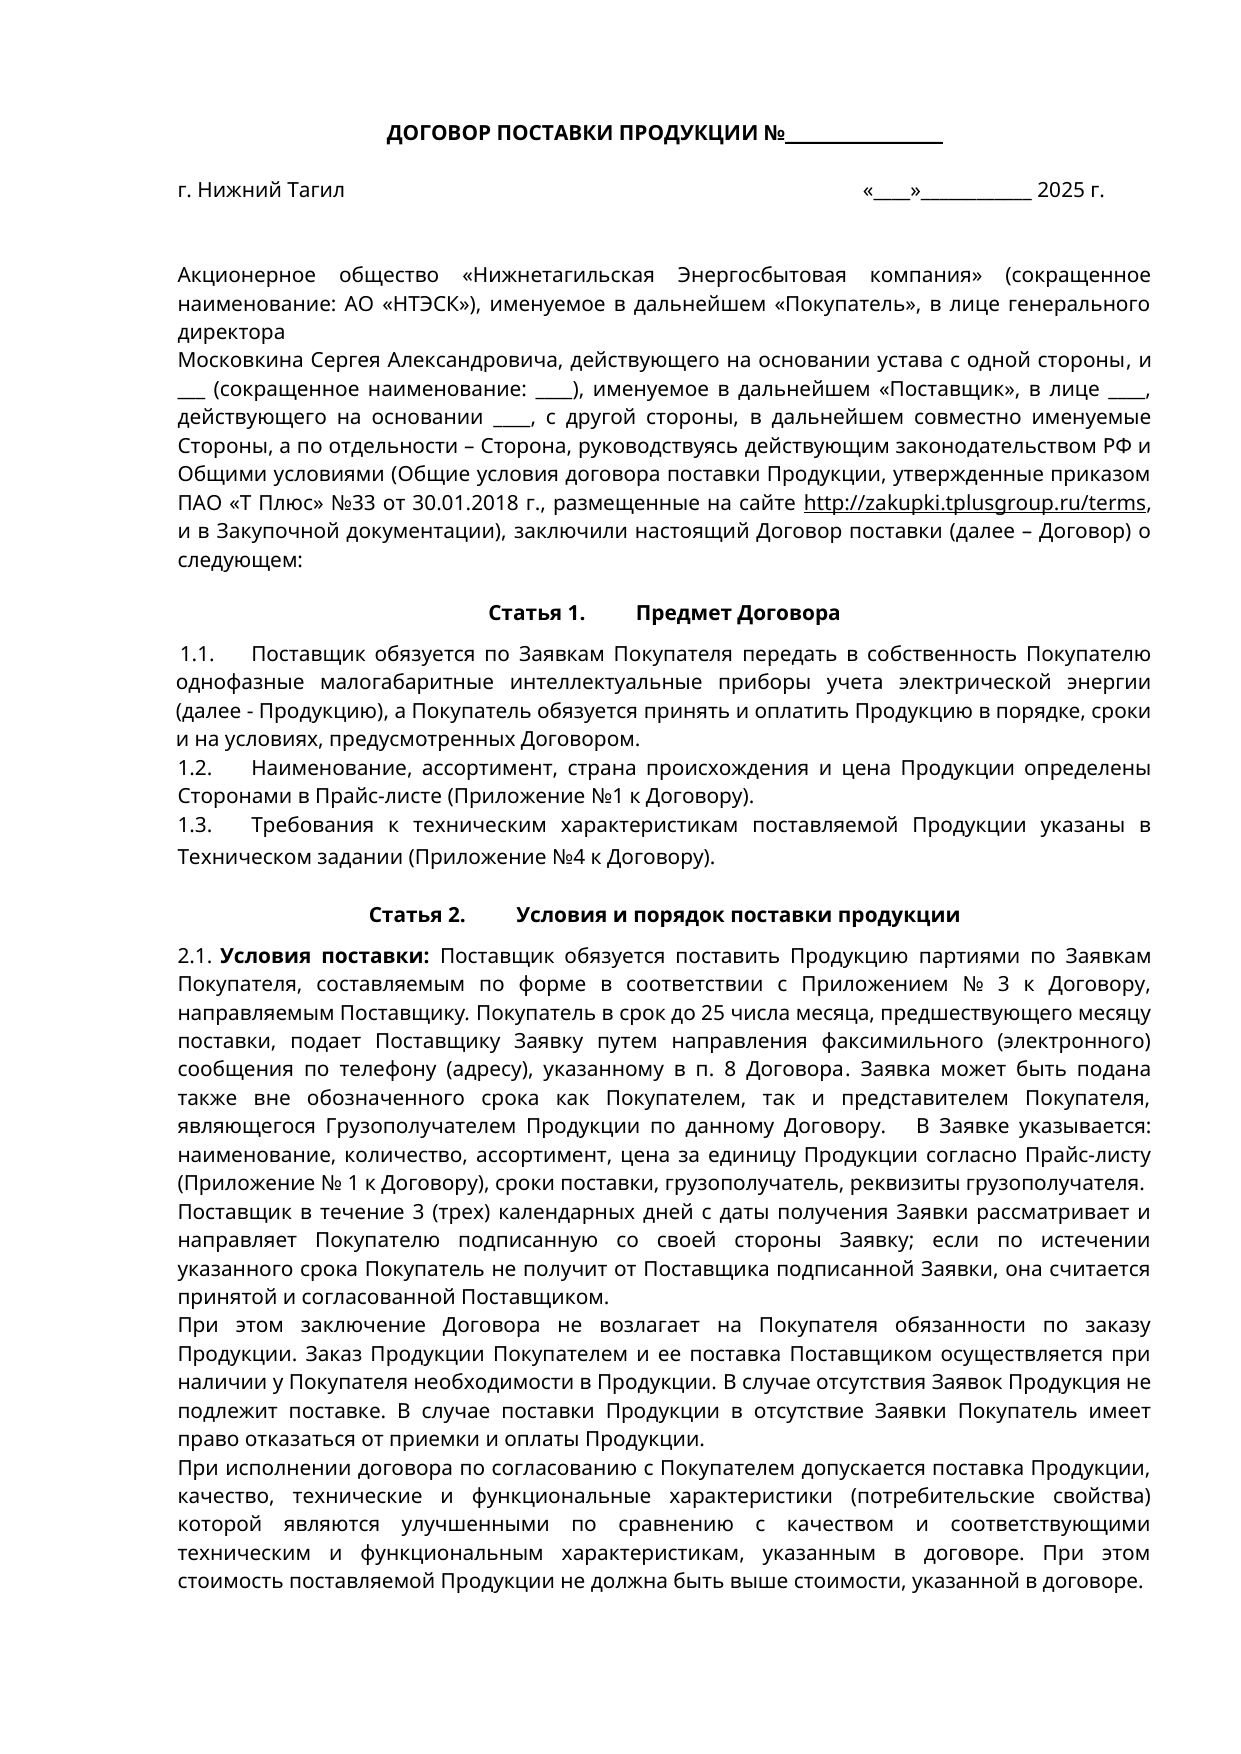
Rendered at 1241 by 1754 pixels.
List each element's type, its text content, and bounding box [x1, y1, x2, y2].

text Акционерное общество «Нижнетагильская Энергосбытовая компания» (сокращенное наименование: АО «НТЭСК»), именуемое в дальнейшем «Покупатель», в лице генерального директора Московкина Сергея Александровича, действующего на основании устава с одной стороны, и ___ (сокращенное наименование: ____), именуемое в дальнейшем «Поставщик», в лице ____, действующего на основании ____, с другой стороны, в дальнейшем совместно именуемые Стороны, а по отдельности – Сторона, руководствуясь действующим законодательством РФ и Общими условиями (Общие условия договора поставки Продукции, утвержденные приказом ПАО «Т Плюс» №33 от 30.01.2018 г., размещенные на сайте http://zakupki.tplusgroup.ru/terms, и в Закупочной документации), заключили настоящий Договор поставки (далее – Договор) о следующем: [177, 260, 1152, 573]
list Наименование, ассортимент, страна происхождения и цена Продукции определены Сторонами в Прайс-листе (Приложение №1 к Договору). [177, 753, 1152, 810]
text ДОГОВОР ПОСТАВКИ ПРОДУКЦИИ №_________________ [177, 118, 1152, 147]
list Поставщик обязуется по Заявкам Покупателя передать в собственность Покупателю однофазные малогабаритные интеллектуальные приборы учета электрической энергии (далее - Продукцию), а Покупатель обязуется принять и оплатить Продукцию в порядке, сроки и на условиях, предусмотренных Договором. [176, 639, 1152, 753]
list Предмет Договора [177, 598, 1152, 627]
list При исполнении договора по согласованию с Покупателем допускается поставка Продукции, качество, технические и функциональные характеристики (потребительские свойства) которой являются улучшенными по сравнению с качеством и соответствующими техническим и функциональным характеристикам, указанным в договоре. При этом стоимость поставляемой Продукции не должна быть выше стоимости, указанной в договоре. [177, 1453, 1152, 1595]
list При этом заключение Договора не возлагает на Покупателя обязанности по заказу Продукции. Заказ Продукции Покупателем и ее поставка Поставщиком осуществляется при наличии у Покупателя необходимости в Продукции. В случае отсутствия Заявок Продукция не подлежит поставке. В случае поставки Продукции в отсутствие Заявки Покупатель имеет право отказаться от приемки и оплаты Продукции. [177, 1311, 1152, 1453]
list Требования к техническим характеристикам поставляемой Продукции указаны в Техническом задании (Приложение №4 к Договору). [177, 810, 1152, 871]
list Условия и порядок поставки продукции [177, 900, 1152, 928]
text г. Нижний Тагил «____»____________ 2025 г. [177, 175, 1152, 203]
list Поставщик в течение 3 (трех) календарных дней с даты получения Заявки рассматривает и направляет Покупателю подписанную со своей стороны Заявку; если по истечении указанного срока Покупатель не получит от Поставщика подписанной Заявки, она считается принятой и согласованной Поставщиком. [177, 1197, 1152, 1311]
list Условия поставки: Поставщик обязуется поставить Продукцию партиями по Заявкам Покупателя, составляемым по форме в соответствии с Приложением № 3 к Договору, направляемым Поставщику. Покупатель в срок до 25 числа месяца, предшествующего месяцу поставки, подает Поставщику Заявку путем направления факсимильного (электронного) сообщения по телефону (адресу), указанному в п. 8 Договора. Заявка может быть подана также вне обозначенного срока как Покупателем, так и представителем Покупателя, являющегося Грузополучателем Продукции по данному Договору. В Заявке указывается: наименование, количество, ассортимент, цена за единицу Продукции согласно Прайс-листу (Приложение № 1 к Договору), сроки поставки, грузополучатель, реквизиты грузополучателя. [177, 941, 1152, 1197]
